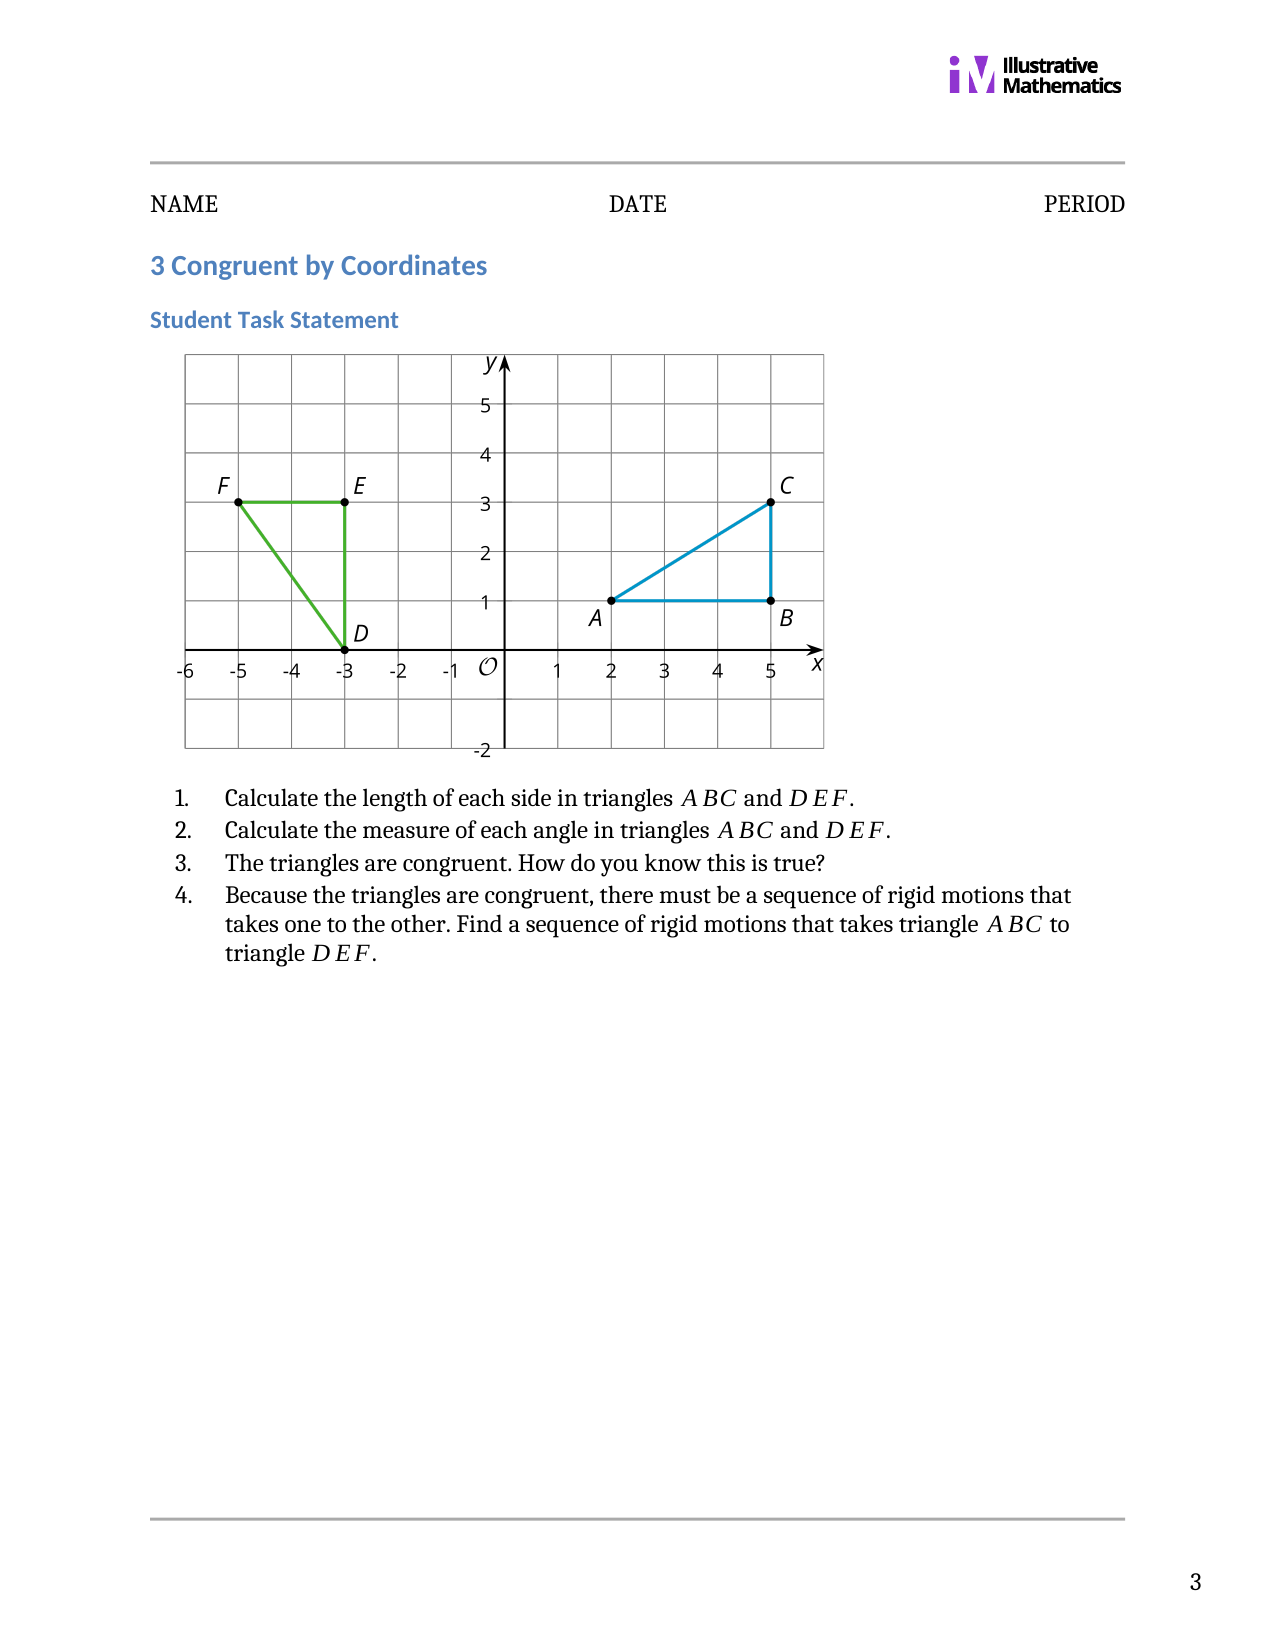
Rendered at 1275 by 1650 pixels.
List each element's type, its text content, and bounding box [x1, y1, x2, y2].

list The triangles are congruent. How do you know this is true? [175, 849, 1125, 877]
subtitle 3 Congruent by Coordinates [150, 247, 1125, 283]
subtitle Student Task Statement [150, 304, 1125, 334]
list Because the triangles are congruent, there must be a sequence of rigid motions that takes one to the other. Find a sequence of rigid motions that takes triangle to triangle . [175, 881, 1125, 967]
picture [168, 353, 825, 765]
picture [949, 55, 1121, 93]
list Calculate the length of each side in triangles and . [175, 784, 1125, 812]
list Calculate the measure of each angle in triangles and . [175, 816, 1125, 845]
